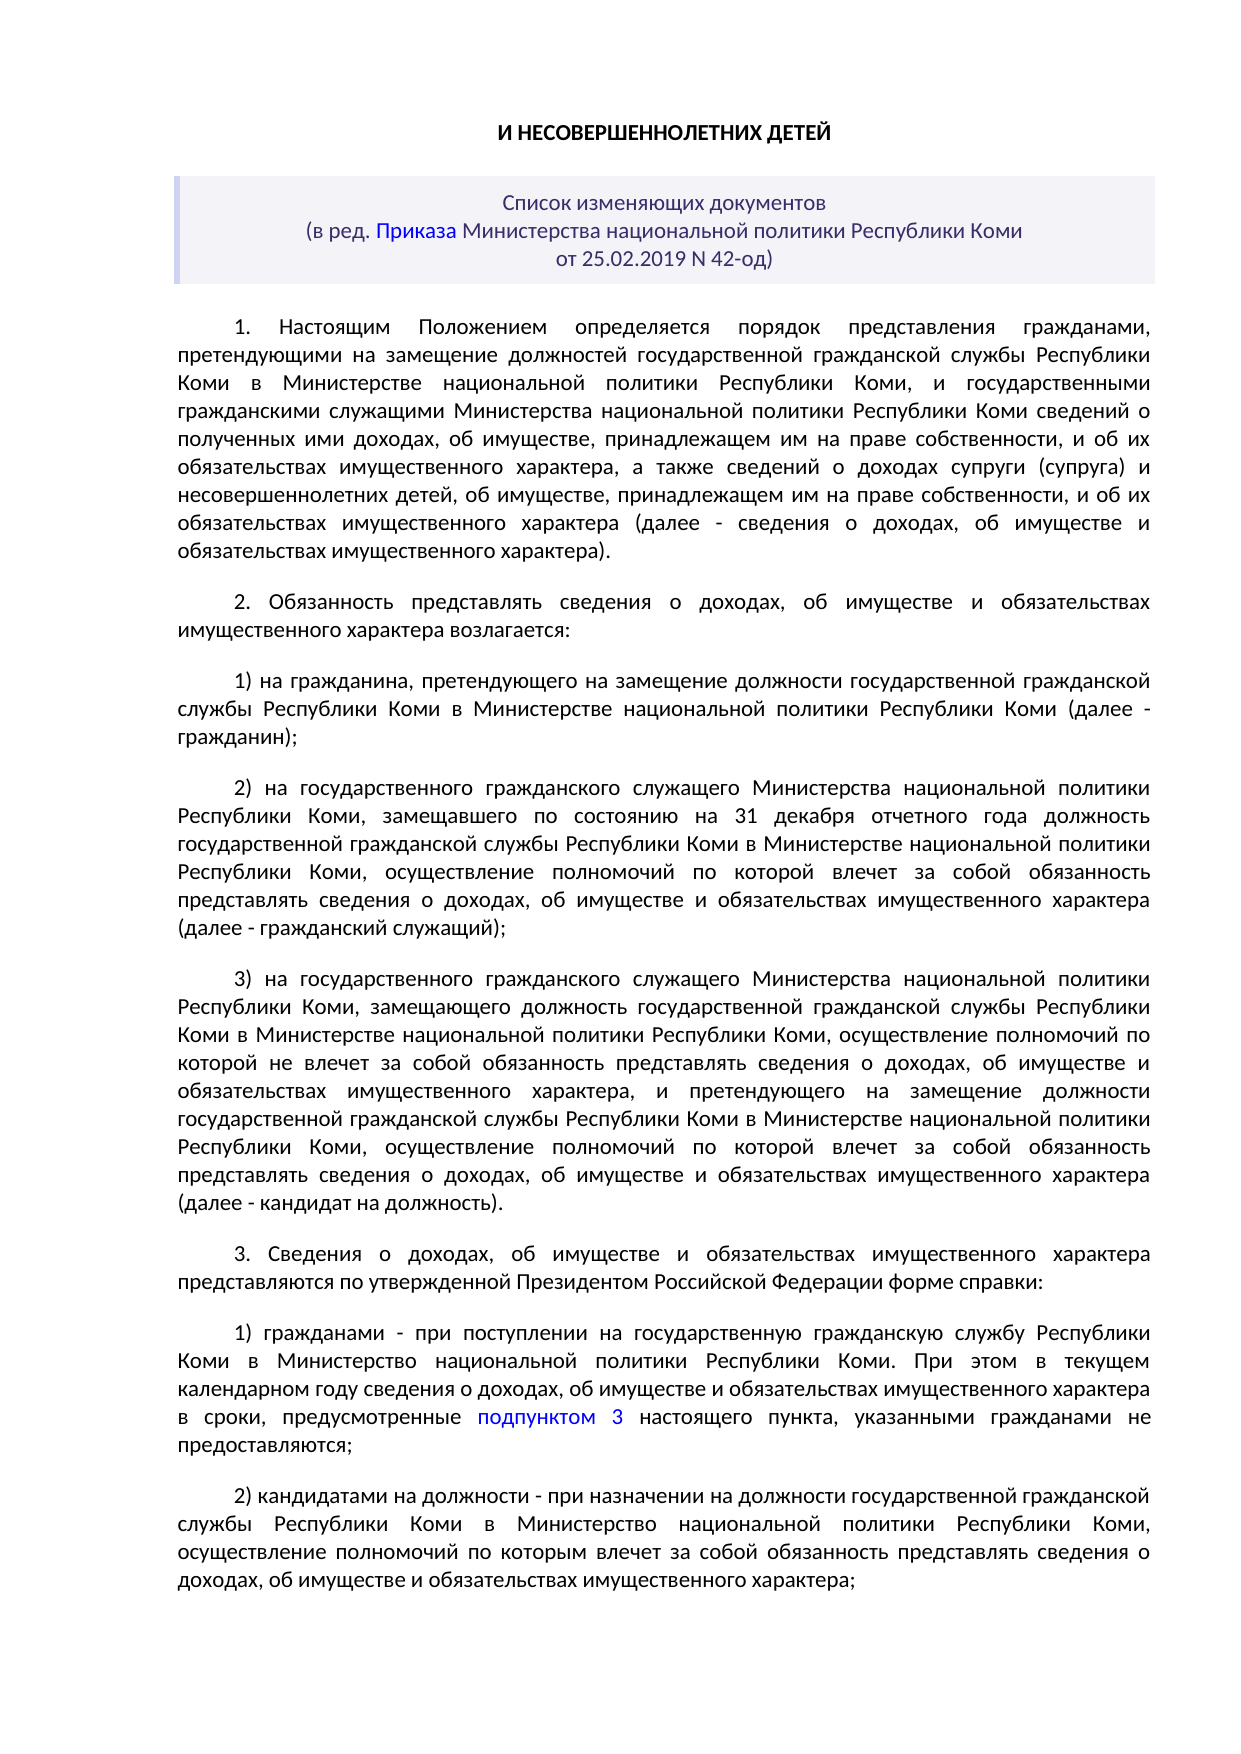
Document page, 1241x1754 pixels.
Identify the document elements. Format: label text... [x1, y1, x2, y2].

text 1. Настоящим Положением определяется порядок представления гражданами, претендующими на замещение должностей государственной гражданской службы Республики Коми в Министерстве национальной политики Республики Коми, и государственными гражданскими служащими Министерства национальной политики Республики Коми сведений о полученных ими доходах, об имуществе, принадлежащем им на праве собственности, и об их обязательствах имущественного характера, а также сведений о доходах супруги (супруга) и несовершеннолетних детей, об имуществе, принадлежащем им на праве собственности, и об их обязательствах имущественного характера (далее - сведения о доходах, об имуществе и обязательствах имущественного характера). [177, 312, 1152, 564]
table_header Список изменяющих документов (в ред. Приказа Министерства национальной политики Республики Коми от 25.02.2019 N 42-од) [180, 176, 1149, 284]
text 2) кандидатами на должности - при назначении на должности государственной гражданской службы Республики Коми в Министерство национальной политики Республики Коми, осуществление полномочий по которым влечет за собой обязанность представлять сведения о доходах, об имуществе и обязательствах имущественного характера; [177, 1481, 1152, 1593]
text 3. Сведения о доходах, об имуществе и обязательствах имущественного характера представляются по утвержденной Президентом Российской Федерации форме справки: [177, 1239, 1152, 1295]
text 3) на государственного гражданского служащего Министерства национальной политики Республики Коми, замещающего должность государственной гражданской службы Республики Коми в Министерстве национальной политики Республики Коми, осуществление полномочий по которой не влечет за собой обязанность представлять сведения о доходах, об имуществе и обязательствах имущественного характера, и претендующего на замещение должности государственной гражданской службы Республики Коми в Министерстве национальной политики Республики Коми, осуществление полномочий по которой влечет за собой обязанность представлять сведения о доходах, об имуществе и обязательствах имущественного характера (далее - кандидат на должность). [177, 964, 1152, 1216]
text 1) на гражданина, претендующего на замещение должности государственной гражданской службы Республики Коми в Министерстве национальной политики Республики Коми (далее - гражданин); [177, 666, 1152, 750]
text 2. Обязанность представлять сведения о доходах, об имуществе и обязательствах имущественного характера возлагается: [177, 587, 1152, 643]
title И НЕСОВЕРШЕННОЛЕТНИХ ДЕТЕЙ [177, 118, 1152, 146]
text 1) гражданами - при поступлении на государственную гражданскую службу Республики Коми в Министерство национальной политики Республики Коми. При этом в текущем календарном году сведения о доходах, об имуществе и обязательствах имущественного характера в сроки, предусмотренные подпунктом 3 настоящего пункта, указанными гражданами не предоставляются; [177, 1318, 1152, 1458]
text 2) на государственного гражданского служащего Министерства национальной политики Республики Коми, замещавшего по состоянию на 31 декабря отчетного года должность государственной гражданской службы Республики Коми в Министерстве национальной политики Республики Коми, осуществление полномочий по которой влечет за собой обязанность представлять сведения о доходах, об имуществе и обязательствах имущественного характера (далее - гражданский служащий); [177, 773, 1152, 941]
